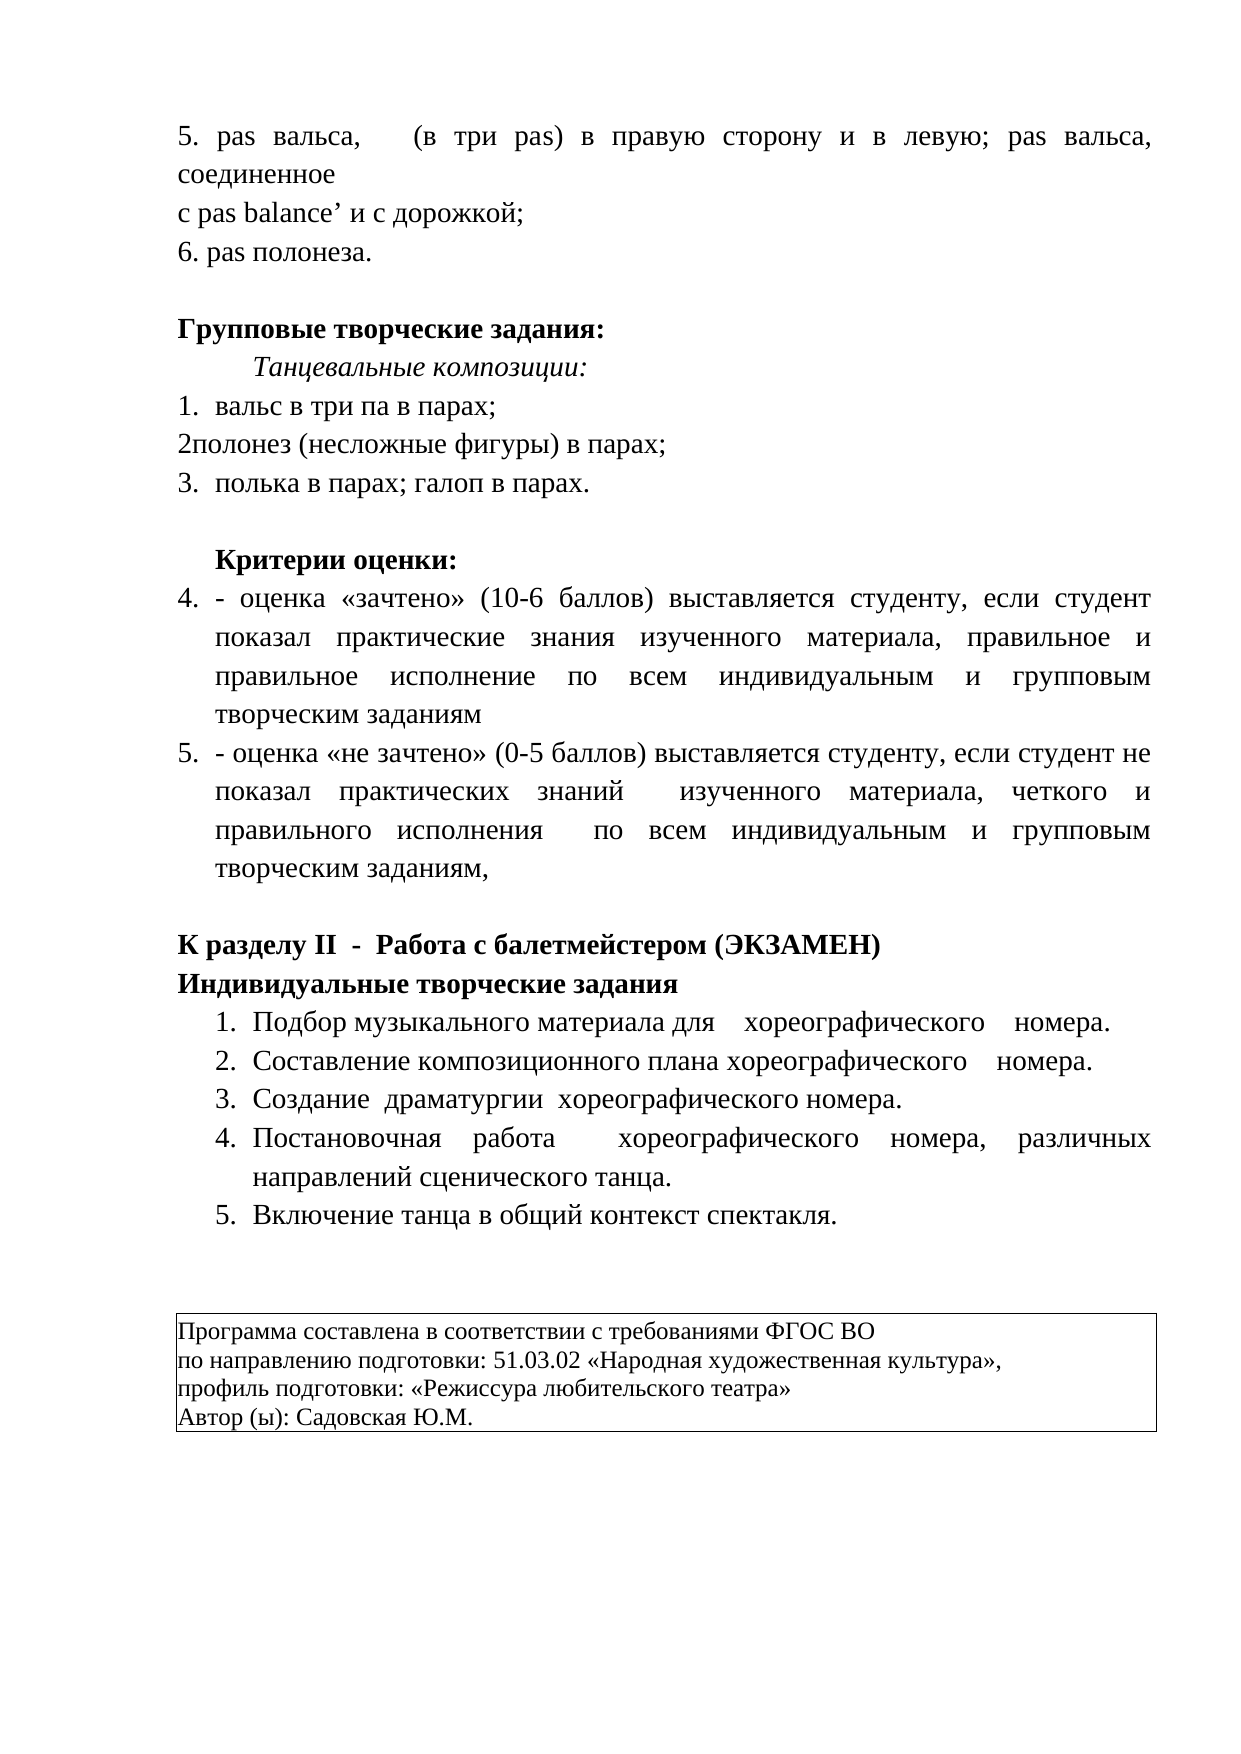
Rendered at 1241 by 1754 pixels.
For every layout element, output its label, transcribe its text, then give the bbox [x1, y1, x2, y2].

text Танцевальные композиции: [252, 349, 1152, 383]
text Программа составлена в соответствии с требованиями ФГОС ВО [177, 1314, 1156, 1345]
text по направлению подготовки: 51.03.02 «Народная художественная культура», [177, 1345, 1152, 1373]
list полька в парах; галоп в парах. [177, 465, 1152, 498]
list Подбор музыкального материала для хореографического номера. [215, 1004, 1152, 1038]
list Включение танца в общий контекст спектакля. [215, 1197, 1152, 1231]
text Автор (ы): Садовская Ю.М. [177, 1399, 1156, 1431]
list Создание драматургии хореографического номера. [215, 1082, 1152, 1115]
list вальс в три па в парах; [177, 388, 1152, 421]
text 2полонез (несложные фигуры) в парах; [177, 426, 1152, 460]
text Индивидуальные творческие задания [177, 966, 1152, 999]
text с рas balance’ и с дорожкой; [177, 195, 1152, 229]
text профиль подготовки: «Режиссура любительского театра» [177, 1373, 1152, 1399]
text 6. pаs полонеза. [177, 234, 1152, 267]
text К разделу II - Работа с балетмейстером (ЭКЗАМЕН) [177, 927, 1152, 961]
list - оценка «зачтено» (10-6 баллов) выставляется студенту, если студент показал практические знания изученного материала, правильное и правильное исполнение по всем индивидуальным и групповым творческим заданиям [177, 581, 1152, 730]
list Составление композиционного плана хореографического номера. [215, 1043, 1152, 1077]
text Групповые творческие задания: [177, 311, 1152, 344]
text 5. pаs вальса, (в три раs) в правую сторону и в левую; pаs вальса, соединенное [177, 118, 1152, 190]
list Постановочная работа хореографического номера, различных направлений сценического танца. [215, 1120, 1152, 1192]
text Критерии оценки: [215, 542, 1152, 576]
list - оценка «не зачтено» (0-5 баллов) выставляется студенту, если студент не показал практических знаний изученного материала, четкого и правильного исполнения по всем индивидуальным и групповым творческим заданиям, [177, 735, 1152, 884]
